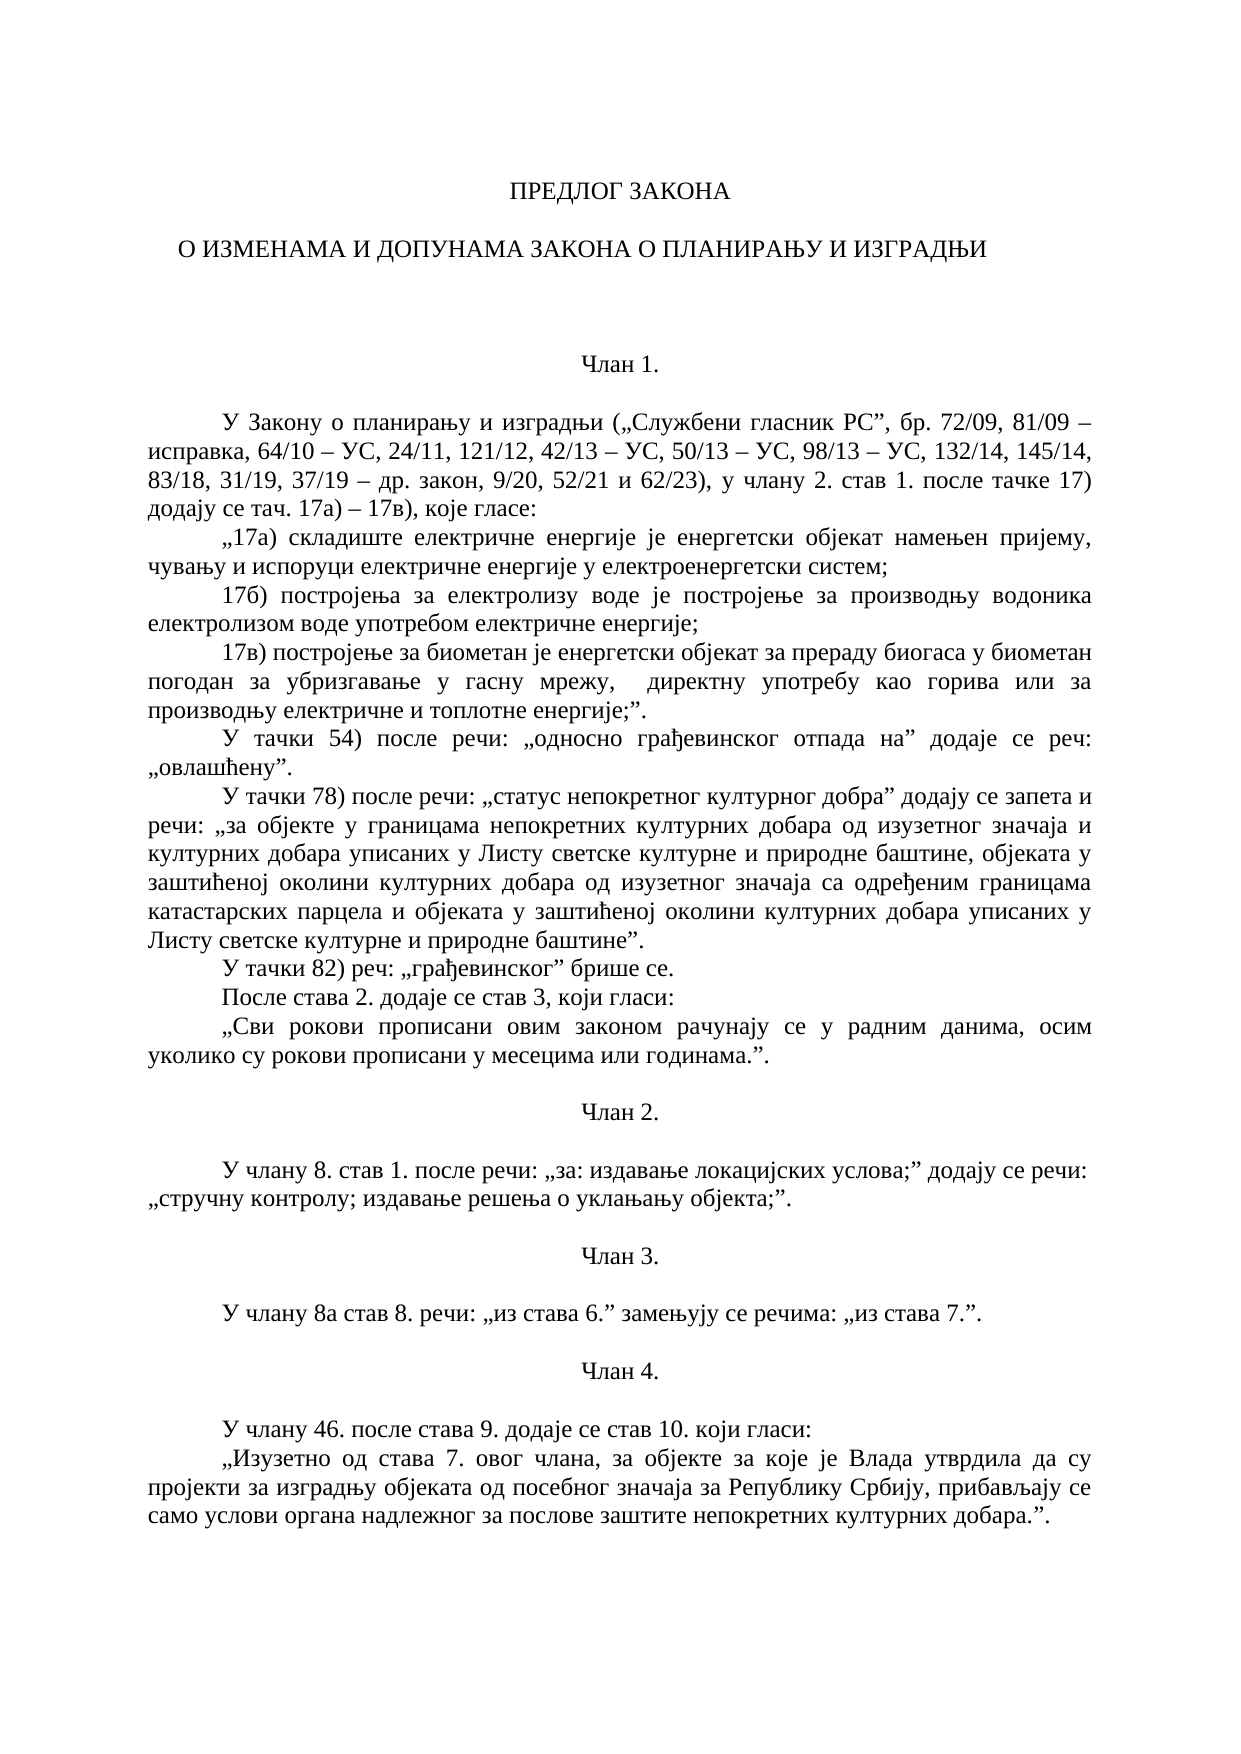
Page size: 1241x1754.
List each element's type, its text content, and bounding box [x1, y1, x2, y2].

text У Закону о планирању и изградњи („Службени гласник РС”, бр. 72/09, 81/09 – исправка, 64/10 – УС, 24/11, 121/12, 42/13 – УС, 50/13 – УС, 98/13 – УС, 132/14, 145/14, 83/18, 31/19, 37/19 – др. закон, 9/20, 52/21 и 62/23), у члану 2. став 1. после тачке 17) додају се тач. 17а) – 17в), које гласе: [148, 407, 1093, 522]
text У члану 8а став 8. речи: „из става 6.” замењују се речима: „из става 7.”. [148, 1298, 1093, 1327]
text Члан 4. [148, 1356, 1093, 1385]
text Члан 1. [148, 349, 1093, 378]
text У члану 46. после става 9. додаје се став 10. који гласи: [148, 1414, 1093, 1443]
text У тачки 78) после речи: „статус непокретног културног добра” додају се запета и речи: „за објекте у границама непокретних културних добара од изузетног значаја и културних добара уписаних у Листу светске културне и природне баштине, објеката у заштићеној околини културних добара од изузетног значаја са одређеним границама катастарских парцела и објеката у заштићеној околини културних добара уписаних у Листу светске културне и природне баштине”. [148, 781, 1093, 953]
text У тачки 54) после речи: „односно грађевинског отпада на” додаје се реч: „овлашћену”. [148, 723, 1093, 781]
text „17а) складиште електричне енергије је енергетски објекат намењен пријему, чувању и испоруци електричне енергије у електроенергетски систем; [148, 522, 1093, 580]
text У члану 8. став 1. после речи: „за: издавање локацијских услова;” додају се речи: „стручну контролу; издавање решења о уклањању објекта;”. [148, 1155, 1093, 1212]
text О ИЗМЕНАМА И ДОПУНама ЗАКОНА О ПЛАНИРАЊУ И ИЗГРАДЊИ [148, 234, 1018, 263]
text Члан 3. [148, 1241, 1093, 1270]
text ПРЕДЛОГ ЗАКОНА [223, 176, 1018, 205]
text У тачки 82) реч: „грађевинског” брише се. [148, 953, 1093, 982]
text „Изузетно од става 7. овог члана, за објекте за које је Влада утврдила да су пројекти за изградњу објеката од посебног значаја за Републику Србију, прибављају се само услови органа надлежног за послове заштите непокретних културних добара.”. [148, 1443, 1093, 1529]
text „Сви рокови прописани овим законом рачунају се у радним данима, осим уколико су рокови прописани у месецима или годинама.”. [148, 1011, 1093, 1068]
text 17б) постројења за електролизу воде је постројење за производњу водоника електролизом воде употребом електричне енергије; [148, 580, 1093, 637]
text Члан 2. [148, 1097, 1093, 1126]
text 17в) постројење за биометан је енергетски објекат за прераду биогаса у биометан погодан за убризгавање у гасну мрежу, директну употребу као горива или за производњу електричне и топлотне енергије;”. [148, 637, 1093, 723]
text После става 2. додаје се став 3, који гласи: [148, 982, 1093, 1011]
